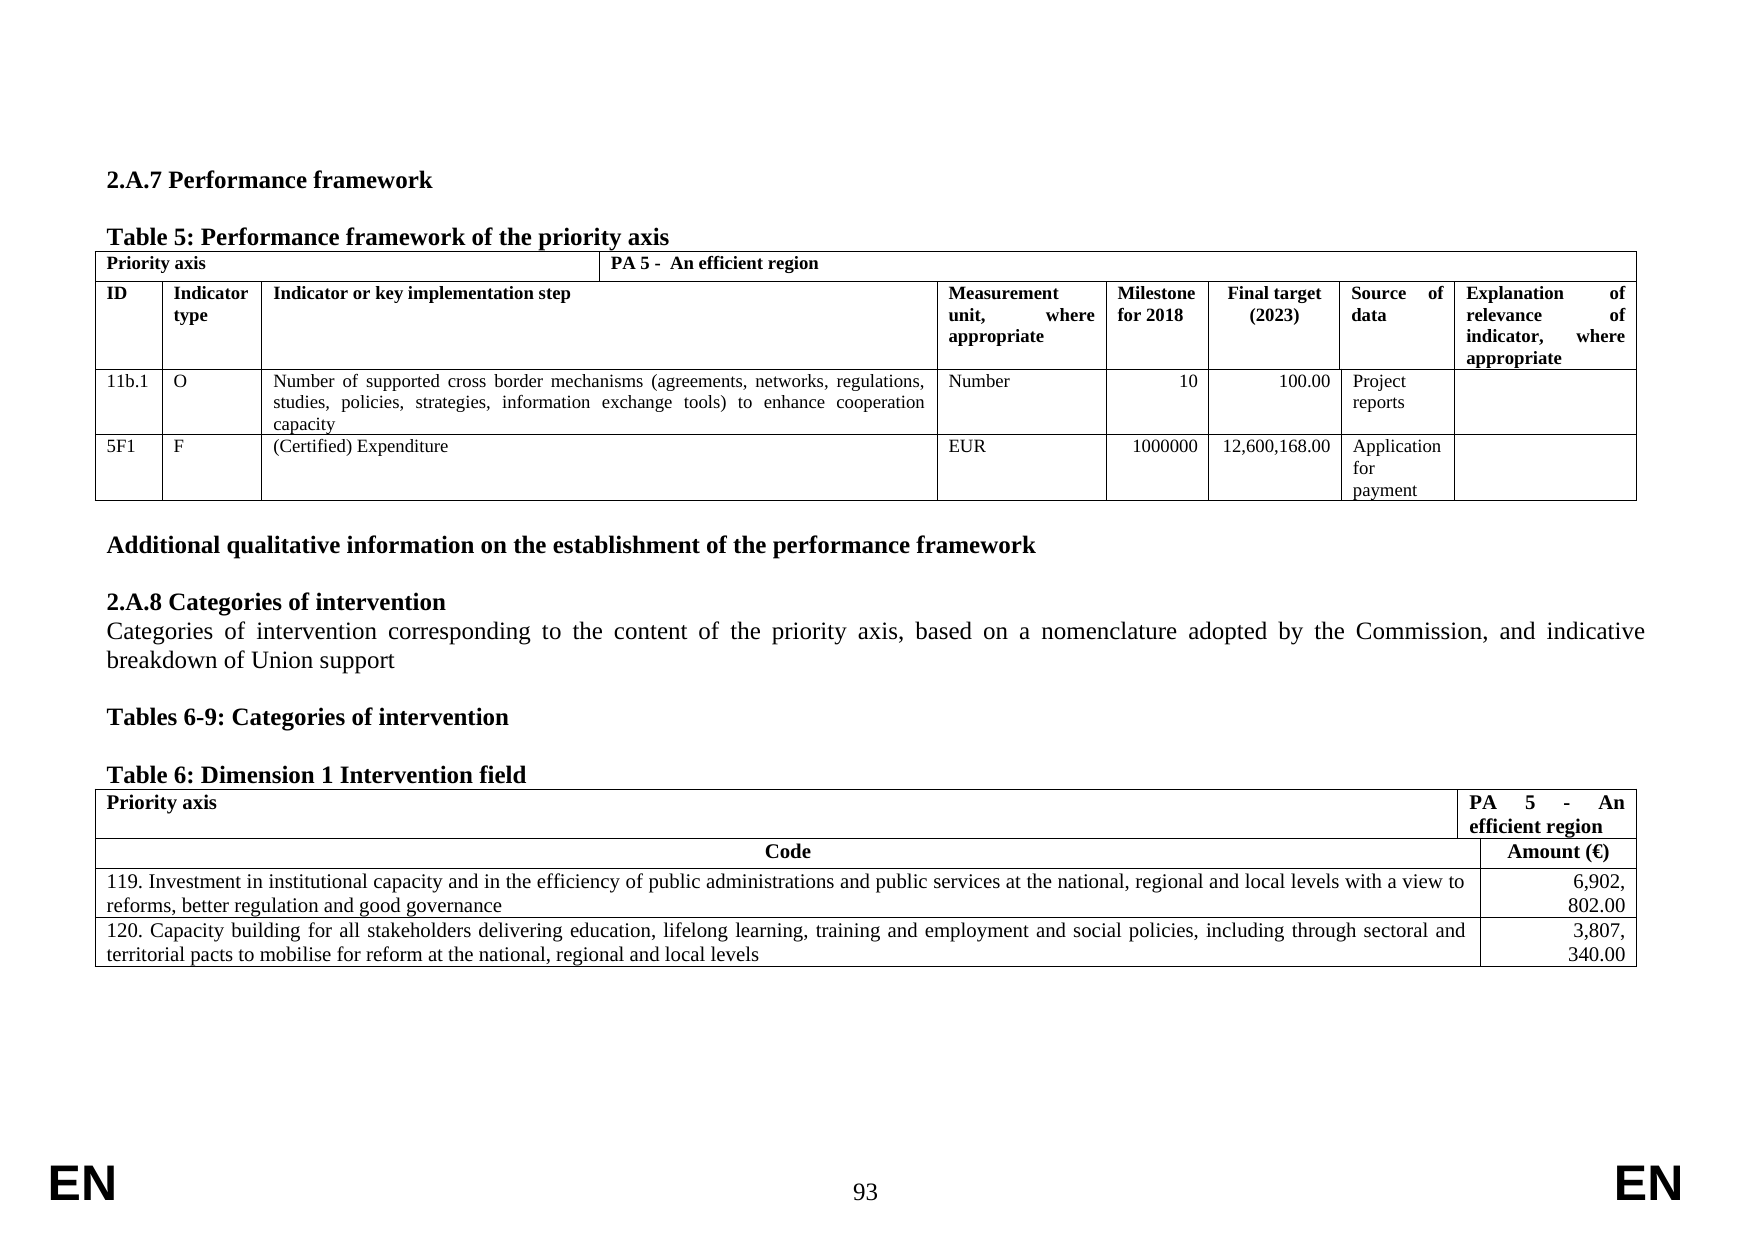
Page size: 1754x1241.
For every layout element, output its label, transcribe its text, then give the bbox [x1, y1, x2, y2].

table_cell 100.00 [1209, 370, 1341, 434]
table_header PA 5 - An efficient region [1458, 790, 1636, 838]
table_cell 3,807,340.00 [1481, 918, 1636, 966]
table_cell Final target (2023) [1209, 282, 1339, 368]
table_cell 5F1 [96, 435, 162, 500]
table_cell Code [96, 839, 1480, 868]
table_cell Measurement unit, where appropriate [938, 282, 1106, 368]
table_cell Application for payment [1342, 435, 1454, 500]
table_header Priority axis [96, 790, 1457, 838]
table_cell [1455, 435, 1636, 500]
table_cell EUR [938, 435, 1106, 500]
table_header Priority axis [96, 252, 599, 281]
table_cell Number [938, 370, 1106, 434]
text Categories of intervention corresponding to the content of the priority axis, based on a nomenclature adopted by the Commission, and indicative breakdown of Union support [106, 616, 1647, 673]
table_cell Indicator or key implementation step [262, 282, 937, 368]
table_cell [1455, 370, 1636, 434]
table_cell 10 [1107, 370, 1208, 434]
table_cell Explanation of relevance of indicator, where appropriate [1455, 282, 1636, 368]
table_cell Milestone for 2018 [1107, 282, 1208, 368]
table_cell O [163, 370, 261, 434]
table_cell ID [96, 282, 162, 368]
table_cell Source of data [1340, 282, 1454, 368]
table_cell 120. Capacity building for all stakeholders delivering education, lifelong learning, training and employment and social policies, including through sectoral and territorial pacts to mobilise for reform at the national, regional and local levels [96, 918, 1480, 966]
table_cell 119. Investment in institutional capacity and in the efficiency of public administrations and public services at the national, regional and local levels with a view to reforms, better regulation and good governance [96, 869, 1480, 917]
table_header PA 5 - An efficient region [600, 252, 1636, 281]
subtitle 2.A.7 Performance framework [106, 165, 1647, 194]
table_cell F [163, 435, 261, 500]
text Tables 6-9: Categories of intervention [106, 702, 1647, 731]
table_cell (Certified) Expenditure [262, 435, 937, 500]
subtitle 2.A.8 Categories of intervention [106, 587, 1647, 616]
table_cell Amount (€) [1481, 839, 1636, 868]
table_cell 12,600,168.00 [1209, 435, 1341, 500]
text Additional qualitative information on the establishment of the performance framework [106, 530, 1647, 558]
table_cell Indicator type [163, 282, 261, 368]
text Table 6: Dimension 1 Intervention field [106, 760, 1647, 788]
table_cell 11b.1 [96, 370, 162, 434]
table_cell Project reports [1342, 370, 1454, 434]
table_cell 6,902,802.00 [1481, 869, 1636, 917]
table_cell 1000000 [1107, 435, 1208, 500]
text Table 5: Performance framework of the priority axis [106, 222, 1647, 251]
